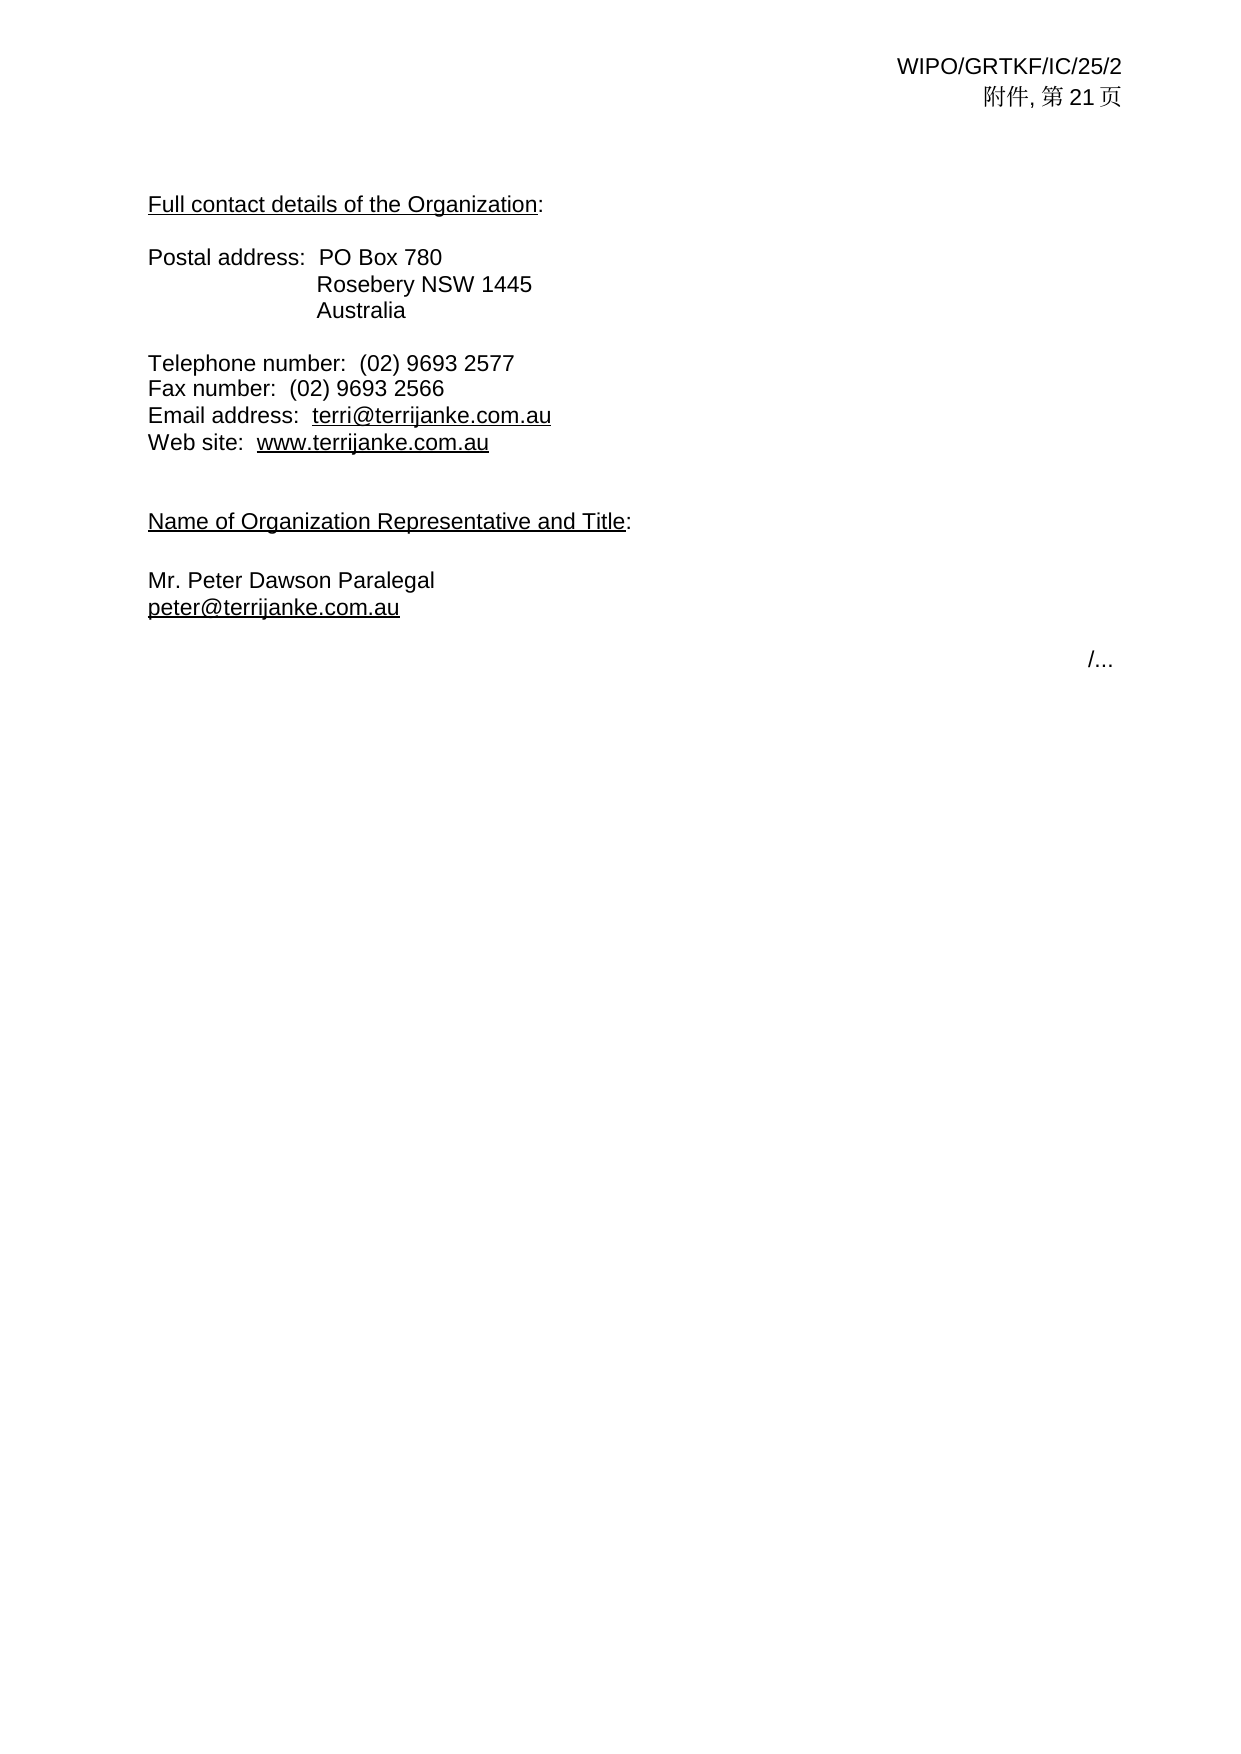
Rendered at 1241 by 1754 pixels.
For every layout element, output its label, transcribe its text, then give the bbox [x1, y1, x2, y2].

text Fax number: (02) 9693 2566 [148, 376, 1124, 402]
text Telephone number: (02) 9693 2577 [148, 349, 1124, 376]
text Name of Organization Representative and Title: [148, 508, 1122, 534]
text Web site: www.terrijanke.com.au [148, 429, 1122, 455]
text Email address: terri@terrijanke.com.au [148, 402, 1124, 429]
text Rosebery NSW 1445 [316, 271, 1122, 297]
text /... [148, 646, 1113, 672]
text Full contact details of the Organization: [148, 191, 1122, 218]
text Australia [316, 297, 1122, 323]
text Mr. Peter Dawson Paralegal peter@terrijanke.com.au [148, 567, 462, 620]
text Postal address: PO Box 780 [148, 244, 1122, 271]
